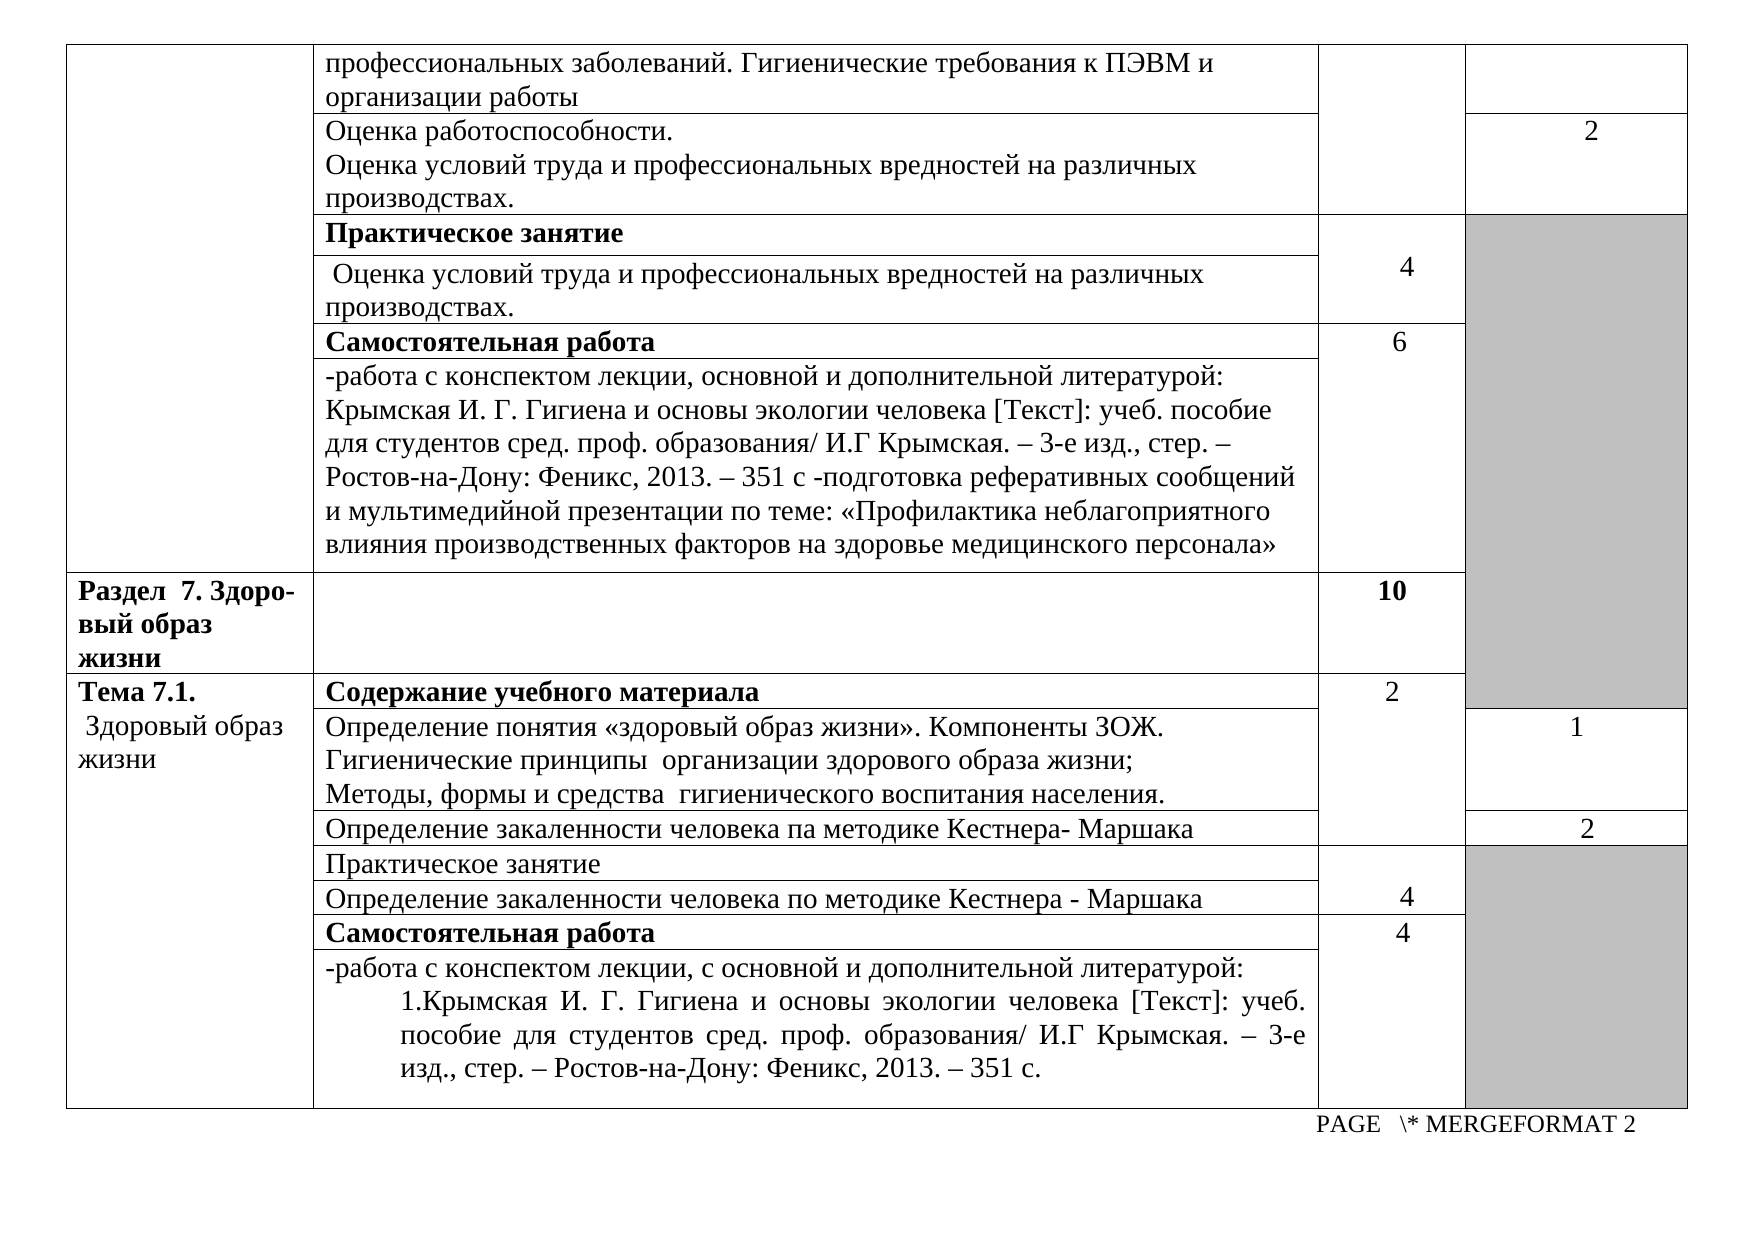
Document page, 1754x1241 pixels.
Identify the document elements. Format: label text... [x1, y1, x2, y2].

table_cell Определение понятия «здоровый образ жизни». Компоненты ЗОЖ. Гигиенические принципы организации здорового образа жизни; Методы, формы и средства гигиенического воспитания населения. [314, 709, 1318, 810]
table_cell Оценка условий труда и профессиональных вредностей на различных производствах. [314, 256, 1318, 323]
table_cell Самостоятельная работа [314, 324, 1318, 357]
table_cell Содержание учебного материала [314, 674, 1318, 708]
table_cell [314, 950, 1318, 1108]
table_cell 1 [1466, 45, 1687, 112]
table_cell Определение закаленности человека па методике Кестнера- Маршака [314, 811, 1318, 845]
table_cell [314, 45, 1318, 112]
table_cell 4 [1319, 915, 1465, 1108]
table_cell 2 [1466, 811, 1687, 845]
table_cell Раздел 7. Здоро-вый образ жизни [67, 573, 313, 673]
table_cell 6 [1319, 324, 1465, 572]
table_cell Самостоятельная работа [314, 915, 1318, 949]
table_cell Тема 7.1. Здоровый образ жизни [67, 674, 313, 1108]
table_cell 10 [1319, 573, 1465, 673]
table_cell Практическое занятие [314, 215, 1318, 255]
table_cell [1466, 215, 1687, 708]
table_cell 4 [1319, 846, 1465, 914]
table_cell 4 [1319, 215, 1465, 323]
table_cell Практическое занятие [314, 846, 1318, 880]
table_cell 2 [1466, 114, 1687, 214]
table_cell 2 [1319, 674, 1465, 845]
table_cell Определение закаленности человека по методике Кестнера - Маршака [314, 881, 1318, 914]
table_cell [314, 573, 1318, 673]
table_cell -работа с конспектом лекции, основной и дополнительной литературой: Крымская И. Г. Гигиена и основы экологии человека [Текст]: учеб. пособие для студентов сред. проф. образования/ И.Г Крымская. – 3-е изд., стер. – Ростов-на-Дону: Феникс, 2013. – 351 с -подготовка реферативных сообщений и мультимедийной презентации по теме: «Профилактика неблагоприятного влияния производственных факторов на здоровье медицинского персонала» [314, 359, 1318, 572]
table_cell [1466, 846, 1687, 1108]
table_cell Оценка работоспособности. Оценка условий труда и профессиональных вредностей на различных производствах. [314, 114, 1318, 214]
table_cell 1 [1466, 709, 1687, 810]
